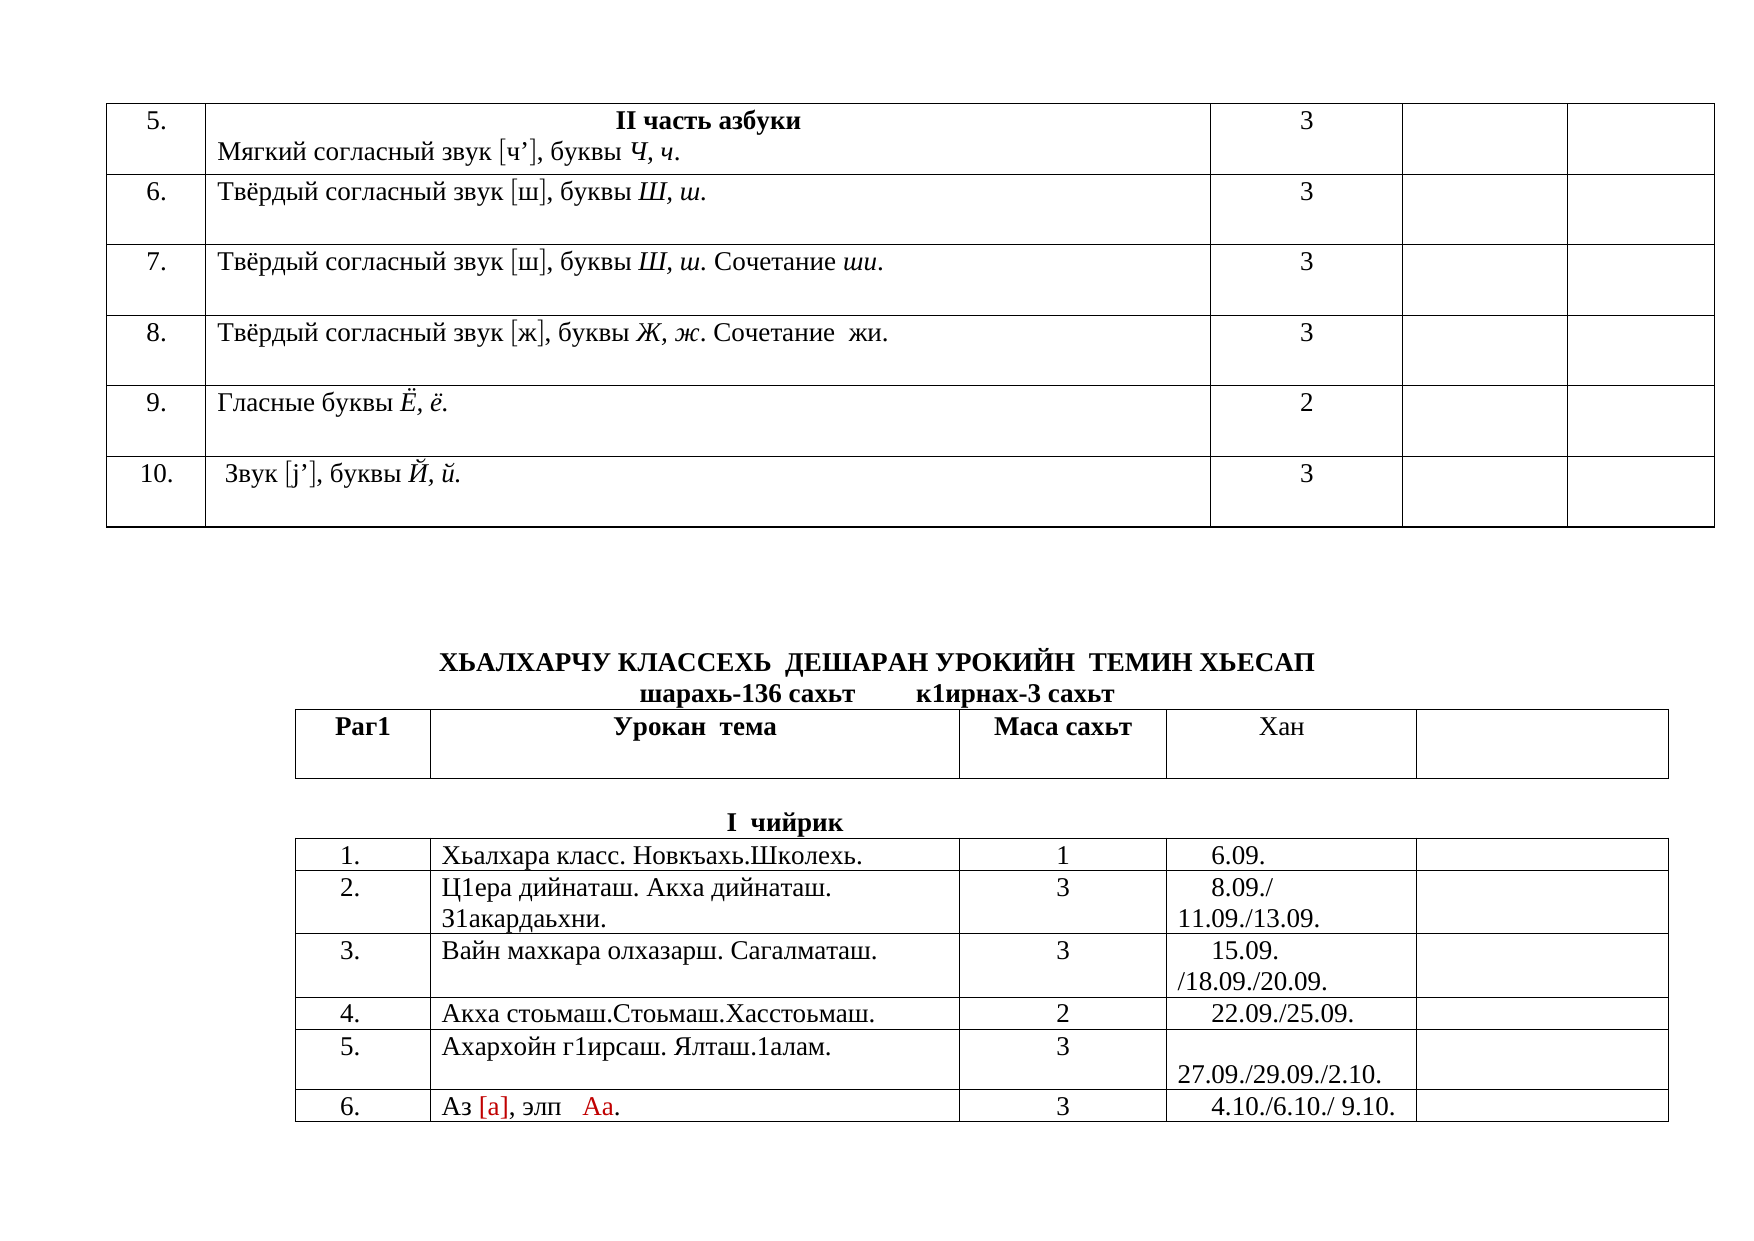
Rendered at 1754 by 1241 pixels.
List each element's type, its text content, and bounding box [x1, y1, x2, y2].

table_cell 3 [960, 934, 1166, 997]
table_cell 7. [107, 245, 205, 315]
table_cell [1568, 104, 1714, 174]
table_cell [1417, 998, 1668, 1029]
table_cell 27.09./29.09./2.10. [1167, 1030, 1416, 1089]
table_cell Ахархойн г1ирсаш. Ялташ.1алам. [431, 1030, 959, 1089]
table_cell 9. [107, 386, 205, 456]
table_cell II часть азбуки Мягкий согласный звук ч’, буквы Ч, ч. [206, 104, 1210, 174]
table_cell [1417, 839, 1668, 870]
table_cell Вайн махкара олхазарш. Сагалматаш. [431, 934, 959, 997]
table_cell [1403, 316, 1567, 385]
table_header Урокан тема [431, 710, 959, 777]
table_cell Акха стоьмаш.Стоьмаш.Хасстоьмаш. [431, 998, 959, 1029]
table_cell Хьалхара класс. Новкъахь.Школехь. [431, 839, 959, 870]
table_cell [1568, 457, 1714, 526]
text ХЬАЛХАРЧУ КЛАССЕХЬ ДЕШАРАН УРОКИЙН ТЕМИН ХЬЕСАП [118, 646, 1636, 677]
table_cell [1417, 934, 1668, 997]
table_cell 22.09./25.09. [1167, 998, 1416, 1029]
table_cell Гласные буквы Ё, ё. [206, 386, 1210, 456]
table_cell 5. [107, 104, 205, 174]
table_header Маса сахьт [960, 710, 1166, 777]
table_cell [296, 1090, 430, 1121]
table_cell [1417, 1090, 1668, 1121]
table_cell 3 [1211, 104, 1402, 174]
table_cell 3 [1211, 245, 1402, 315]
table_header [1417, 710, 1668, 777]
table_cell 6. [107, 175, 205, 244]
table_cell 3 [1211, 316, 1402, 385]
table_cell [296, 934, 430, 997]
table_cell 3 [1211, 457, 1402, 526]
table_cell [1417, 1030, 1668, 1089]
table_cell [296, 1030, 430, 1089]
table_cell 8.09./ 11.09./13.09. [1167, 871, 1416, 933]
table_cell 6.09. [1167, 839, 1416, 870]
table_cell 3 [960, 1090, 1166, 1121]
table_cell [1417, 871, 1668, 933]
text шарахь-136 сахьт к1ирнах-3 сахьт [118, 677, 1636, 709]
table_cell 4.10./6.10./ 9.10. [1167, 1090, 1416, 1121]
table_cell Твёрдый согласный звук ш, буквы Ш, ш. [206, 175, 1210, 244]
table_cell 3 [960, 1030, 1166, 1089]
table_cell I чийрик [295, 779, 1077, 838]
table_cell 3 [960, 871, 1166, 933]
table_cell [1403, 104, 1567, 174]
table_cell [1403, 175, 1567, 244]
table_cell [296, 871, 430, 933]
table_cell Звук j’, буквы Й, й. [206, 457, 1210, 526]
table_cell [1403, 245, 1567, 315]
table_cell Твёрдый согласный звук ж, буквы Ж, ж. Сочетание жи. [206, 316, 1210, 385]
table_cell 3 [1211, 175, 1402, 244]
table_cell 2 [1211, 386, 1402, 456]
table_cell 8. [107, 316, 205, 385]
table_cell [431, 1090, 959, 1121]
table_header Хан [1167, 710, 1416, 777]
table_cell [1568, 316, 1714, 385]
table_cell [1568, 175, 1714, 244]
table_cell [296, 839, 430, 870]
table_cell 1 [960, 839, 1166, 870]
table_cell Твёрдый согласный звук ш, буквы Ш, ш. Сочетание ши. [206, 245, 1210, 315]
table_header Раг1 [296, 710, 430, 777]
table_cell [1403, 386, 1567, 456]
table_cell [1403, 457, 1567, 526]
table_cell 15.09. /18.09./20.09. [1167, 934, 1416, 997]
table_cell 10. [107, 457, 205, 526]
table_cell Ц1ера дийнаташ. Акха дийнаташ. З1акардаьхни. [431, 871, 959, 933]
table_cell [296, 998, 430, 1029]
table_cell [1568, 245, 1714, 315]
table_cell 2 [960, 998, 1166, 1029]
table_cell [1568, 386, 1714, 456]
